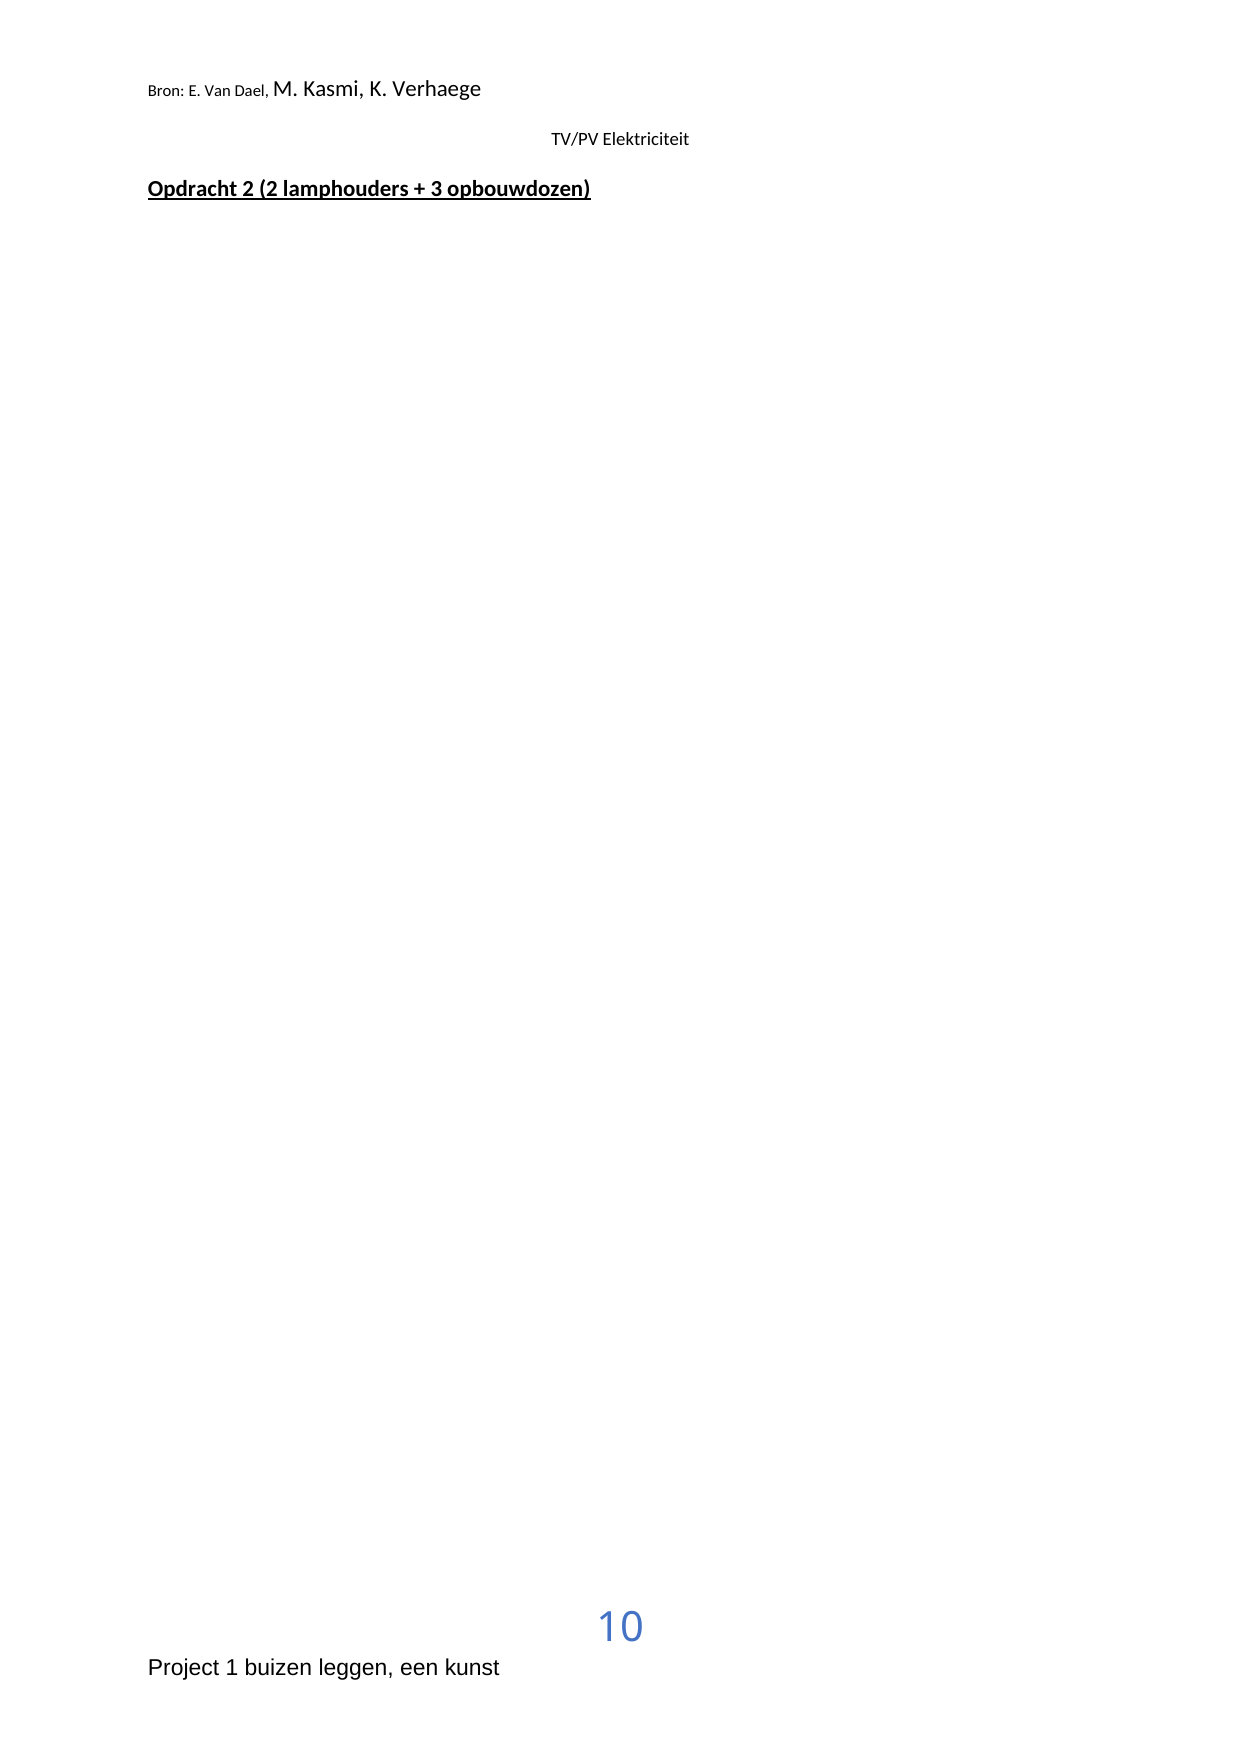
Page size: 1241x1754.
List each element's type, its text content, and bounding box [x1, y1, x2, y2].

text Opdracht 2 (2 lamphouders + 3 opbouwdozen) [148, 174, 1093, 202]
